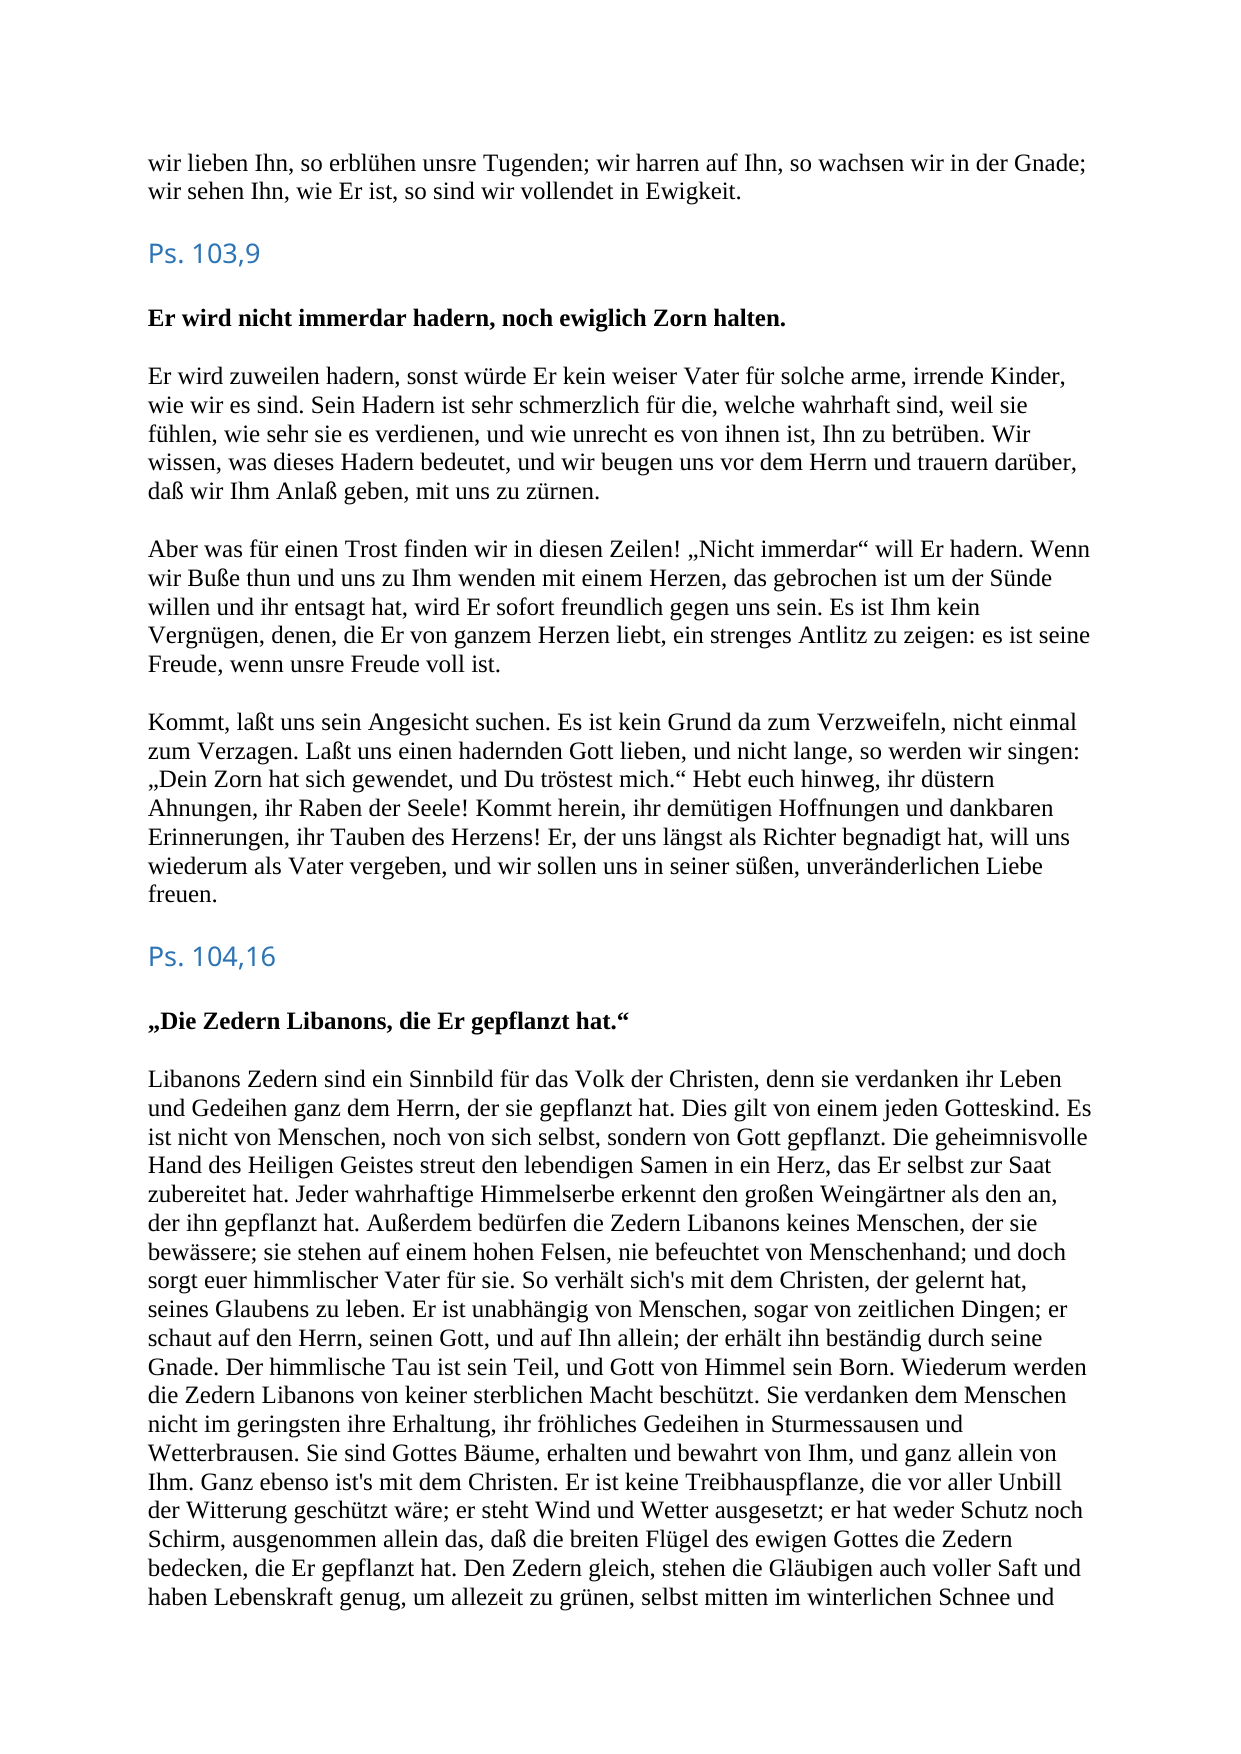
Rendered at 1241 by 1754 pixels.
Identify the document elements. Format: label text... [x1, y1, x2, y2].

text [148, 1294, 1093, 1611]
text Aber was für einen Trost finden wir in diesen Zeilen! „Nicht immerdar“ will Er hadern. Wenn wir Buße thun und uns zu Ihm wenden mit einem Herzen, das gebrochen ist um der Sünde willen und ihr entsagt hat, wird Er sofort freundlich gegen uns sein. Es ist Ihm kein Vergnügen, denen, die Er von ganzem Herzen liebt, ein strenges Antlitz zu zeigen: es ist seine Freude, wenn unsre Freude voll ist. [148, 764, 1093, 908]
text „Die Zedern Libanons, die Er gepflanzt hat.“ [148, 1236, 1093, 1265]
text Er wird nicht immerdar hadern, noch ewiglich Zorn halten. [148, 533, 1093, 562]
text Kommt, laßt uns sein Angesicht suchen. Es ist kein Grund da zum Verzweifeln, nicht einmal zum Verzagen. Laßt uns einen hadernden Gott lieben, und nicht lange, so werden wir singen: „Dein Zorn hat sich gewendet, und Du tröstest mich.“ Hebt euch hinweg, ihr düstern Ahnungen, ihr Raben der Seele! Kommt herein, ihr demütigen Hoffnungen und dankbaren Erinnerungen, ihr Tauben des Herzens! Er, der uns längst als Richter begnadigt hat, will uns wiederum als Vater vergeben, und wir sollen uns in seiner süßen, unveränderlichen Liebe freuen. [148, 937, 1093, 1138]
text Er wird zuweilen hadern, sonst würde Er kein weiser Vater für solche arme, irrende Kinder, wie wir es sind. Sein Hadern ist sehr schmerzlich für die, welche wahrhaft sind, weil sie fühlen, wie sehr sie es verdienen, und wie unrecht es von ihnen ist, Ihn zu betrüben. Wir wissen, was dieses Hadern bedeutet, und wir beugen uns vor dem Herrn und trauern darüber, daß wir Ihm Anlaß geben, mit uns zu zürnen. [148, 591, 1093, 735]
subtitle Ps. 103,9 [148, 464, 1093, 501]
subtitle Ps. 104,16 [148, 1167, 1093, 1204]
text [148, 148, 1093, 435]
